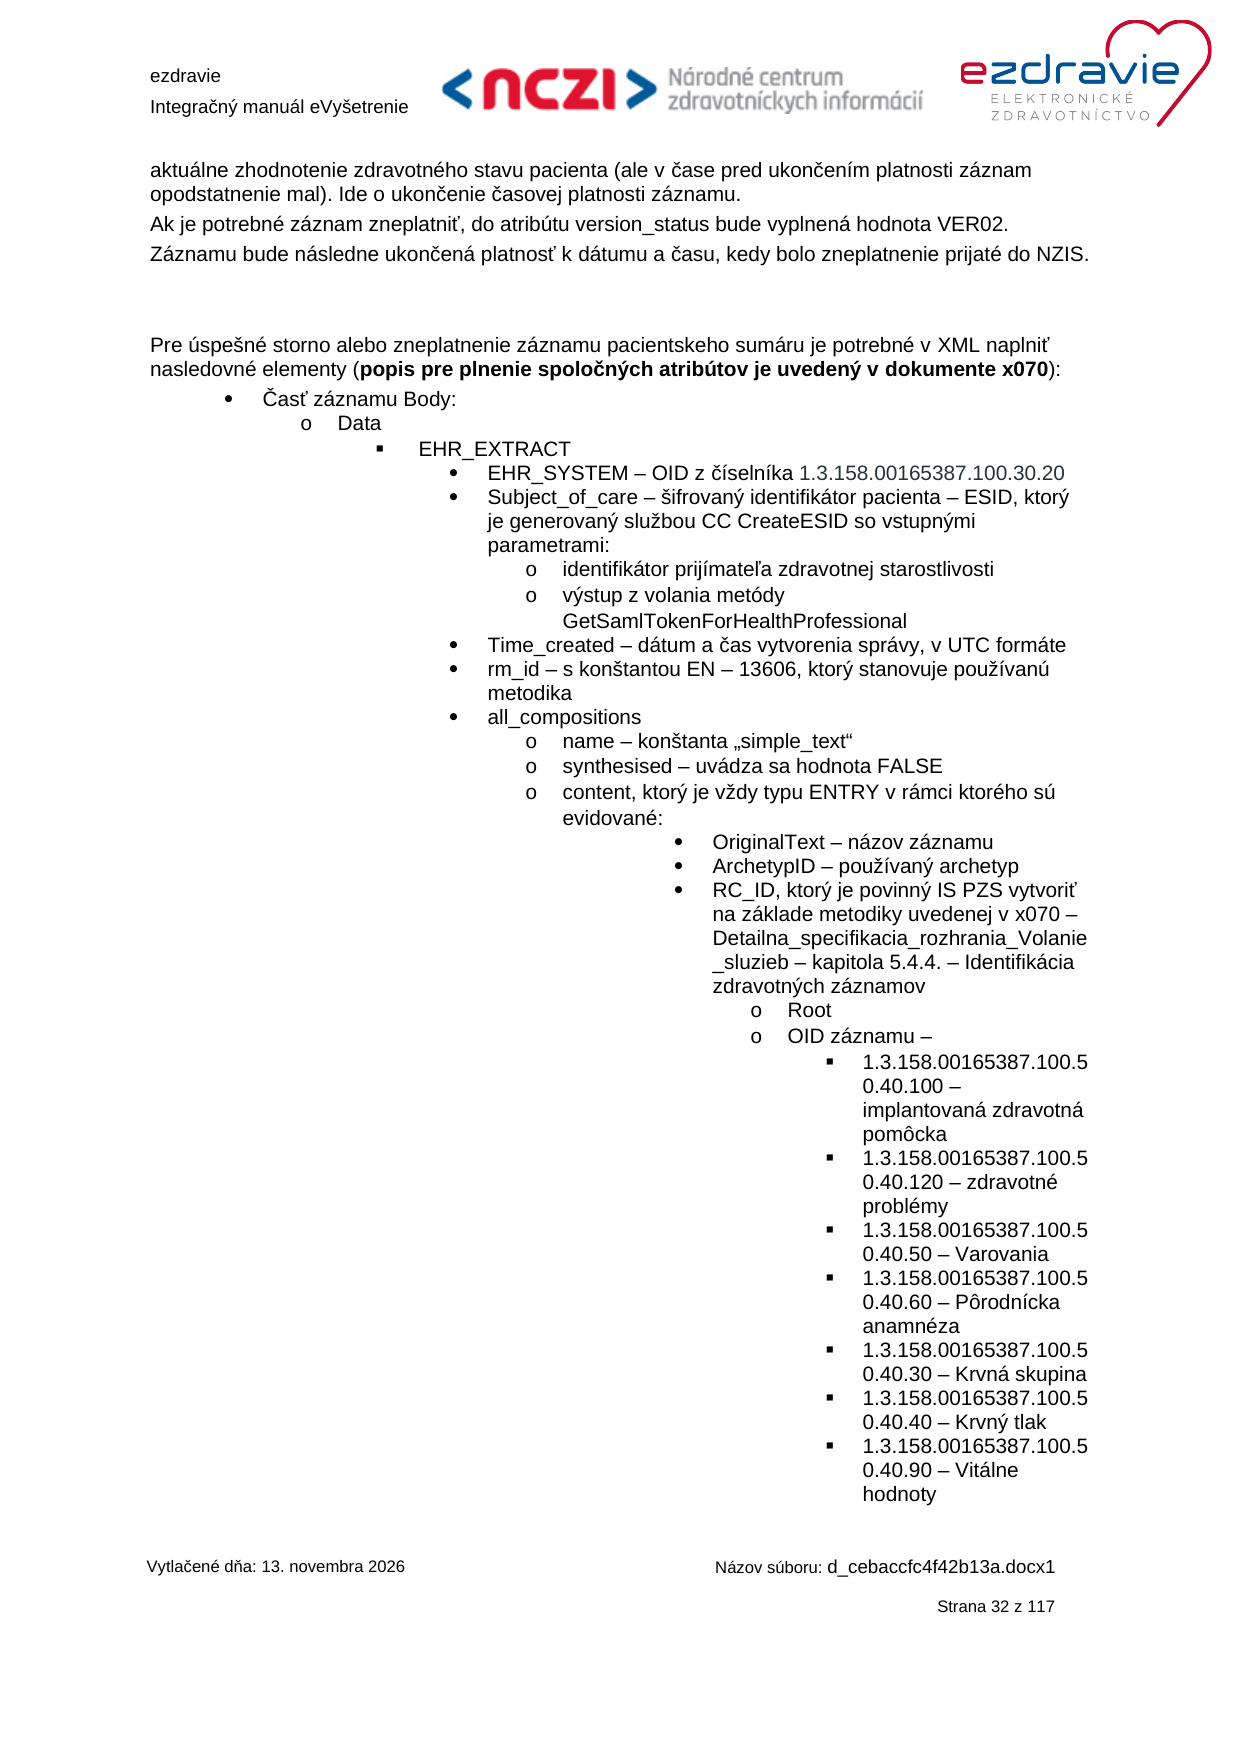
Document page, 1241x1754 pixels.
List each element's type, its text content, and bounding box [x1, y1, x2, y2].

list content, ktorý je vždy typu ENTRY v rámci ktorého sú evidované: [525, 780, 1090, 830]
list OID záznamu – [750, 1024, 1090, 1050]
picture [442, 67, 924, 114]
list ArchetypID – používaný archetyp [675, 854, 1090, 878]
list 1.3.158.00165387.100.50.40.60 – Pôrodnícka anamnéza [825, 1266, 1090, 1338]
picture [961, 20, 1212, 127]
text Pre úspešné storno alebo zneplatnenie záznamu pacientskeho sumáru je potrebné v XML naplniť nasledovné elementy (popis pre plnenie spoločných atribútov je uvedený v dokumente x070): [150, 333, 1090, 381]
list 1.3.158.00165387.100.50.40.50 – Varovania [825, 1218, 1090, 1266]
list výstup z volania metódy GetSamlTokenForHealthProfessional [525, 583, 1090, 632]
list RC_ID, ktorý je povinný IS PZS vytvoriť na základe metodiky uvedenej v x070 – Detailna_specifikacia_rozhrania_Volanie_sluzieb – kapitola 5.4.4. – Identifikácia zdravotných záznamov [675, 878, 1090, 998]
list OriginalText – názov záznamu [675, 830, 1090, 854]
list 1.3.158.00165387.100.50.40.120 – zdravotné problémy [825, 1146, 1090, 1218]
list EHR_SYSTEM – OID z číselníka 1.3.158.00165387.100.30.20 [450, 461, 1090, 485]
list 1.3.158.00165387.100.50.40.40 – Krvný tlak [825, 1386, 1090, 1434]
list Data [300, 411, 1090, 437]
list Časť záznamu Body: [225, 387, 1090, 411]
list all_compositions [450, 704, 1090, 728]
list rm_id – s konštantou EN – 13606, ktorý stanovuje používanú metodika [450, 656, 1090, 704]
list Subject_of_care – šifrovaný identifikátor pacienta – ESID, ktorý je generovaný službou CC CreateESID so vstupnými parametrami: [450, 485, 1090, 557]
list Root [750, 998, 1090, 1024]
list name – konštanta „simple_text“ [525, 728, 1090, 754]
list EHR_EXTRACT [375, 437, 1090, 461]
list 1.3.158.00165387.100.50.40.90 – Vitálne hodnoty [825, 1434, 1090, 1506]
text Ak je potrebné záznam zneplatniť, do atribútu version_status bude vyplnená hodnota VER02. [150, 212, 1090, 236]
list identifikátor prijímateľa zdravotnej starostlivosti [525, 557, 1090, 583]
list Time_created – dátum a čas vytvorenia správy, v UTC formáte [450, 632, 1090, 656]
text Záznamu bude následne ukončená platnosť k dátumu a času, kedy bolo zneplatnenie prijaté do NZIS. [150, 242, 1090, 266]
list 1.3.158.00165387.100.50.40.100 – implantovaná zdravotná pomôcka [825, 1050, 1090, 1146]
list 1.3.158.00165387.100.50.40.30 – Krvná skupina [825, 1338, 1090, 1386]
list synthesised – uvádza sa hodnota FALSE [525, 754, 1090, 780]
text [150, 158, 1090, 206]
